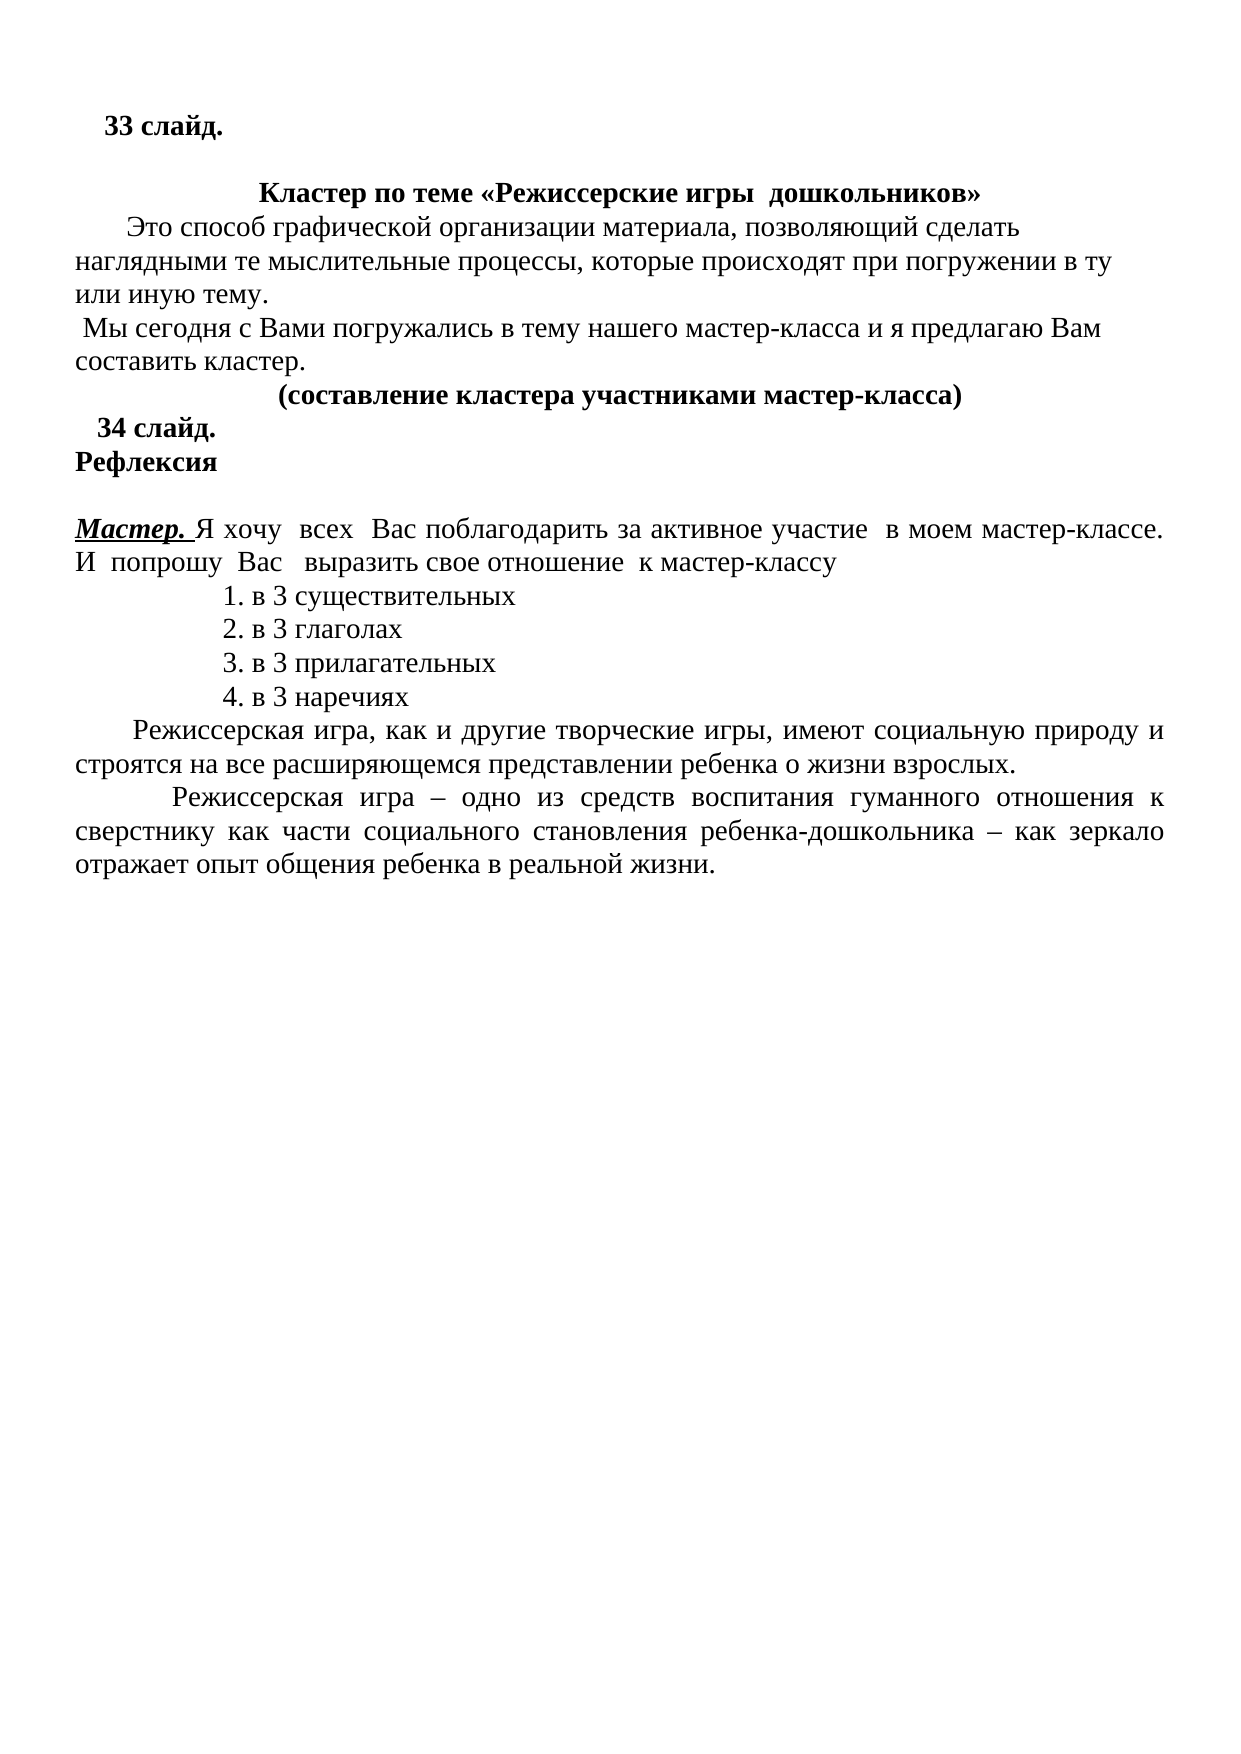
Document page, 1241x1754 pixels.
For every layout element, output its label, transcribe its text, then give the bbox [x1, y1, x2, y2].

text 33 слайд. [75, 108, 1165, 142]
text 4. в 3 наречиях [222, 679, 1165, 712]
text Режиссерская игра – одно из средств воспитания гуманного отношения к сверстнику как части социального становления ребенка-дошкольника – как зеркало отражает опыт общения ребенка в реальной жизни. [75, 779, 1165, 880]
text Кластер по теме «Режиссерские игры дошкольников» [75, 176, 1165, 209]
text Рефлексия [75, 444, 1165, 477]
text 34 слайд. [75, 410, 1165, 444]
text Мастер. Я хочу всех Вас поблагодарить за активное участие в моем мастер-классе. И попрошу Вас выразить свое отношение к мастер-классу [75, 511, 1165, 578]
text 3. в 3 прилагательных [222, 645, 1165, 679]
text 1. в 3 существительных [222, 578, 1165, 612]
text (составление кластера участниками мастер-класса) [75, 377, 1165, 410]
text Мы сегодня с Вами погружались в тему нашего мастер-класса и я предлагаю Вам составить кластер. [75, 310, 1165, 377]
text 2. в 3 глаголах [222, 612, 1165, 645]
text Это способ графической организации материала, позволяющий сделать наглядными те мыслительные процессы, которые происходят при погружении в ту или иную тему. [75, 209, 1165, 310]
text Режиссерская игра, как и другие творческие игры, имеют социальную природу и строятся на все расширяющемся представлении ребенка о жизни взрослых. [75, 712, 1165, 779]
